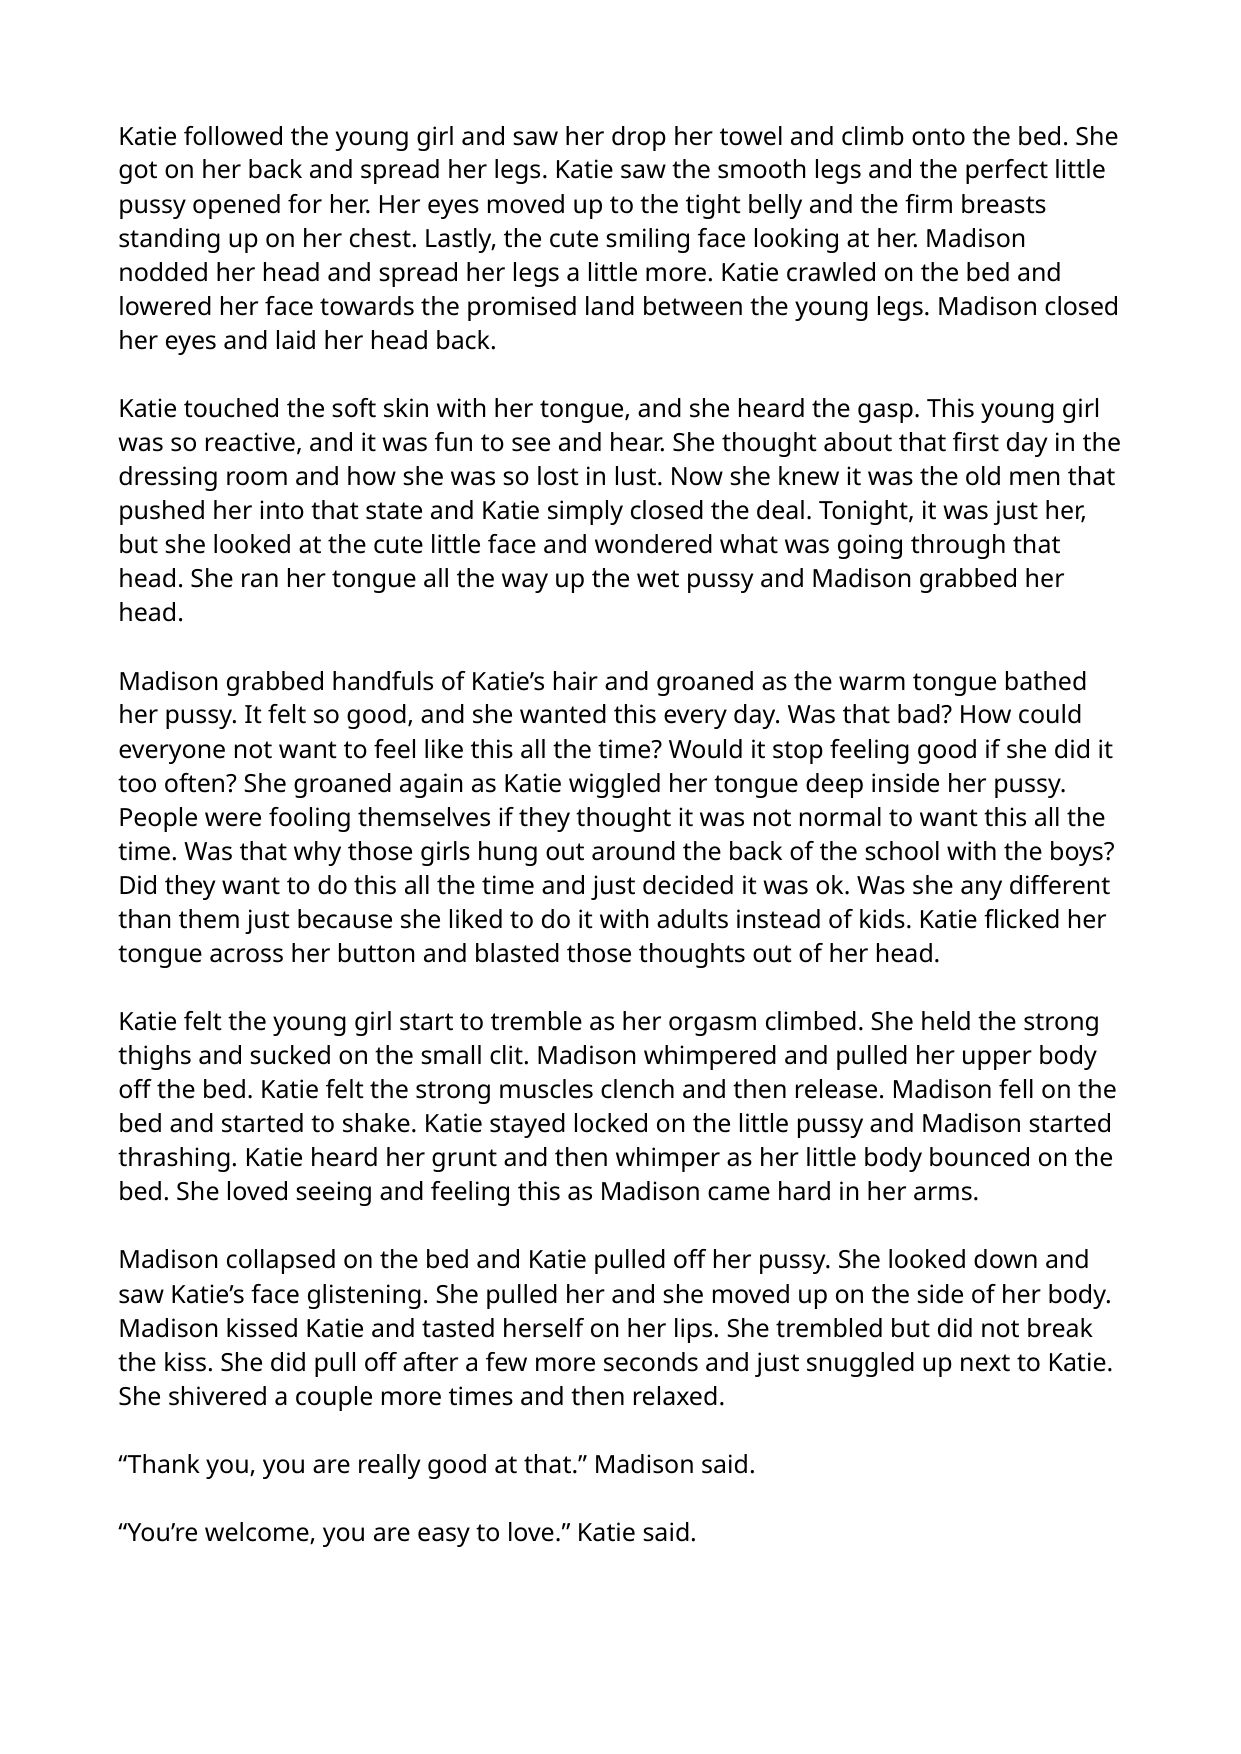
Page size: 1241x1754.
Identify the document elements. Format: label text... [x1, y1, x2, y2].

text Katie felt the young girl start to tremble as her orgasm climbed. She held the strong thighs and sucked on the small clit. Madison whimpered and pulled her upper body off the bed. Katie felt the strong muscles clench and then release. Madison fell on the bed and started to shake. Katie stayed locked on the little pussy and Madison started thrashing. Katie heard her grunt and then whimper as her little body bounced on the bed. She loved seeing and feeling this as Madison came hard in her arms. [118, 1004, 1122, 1208]
text Madison collapsed on the bed and Katie pulled off her pussy. She looked down and saw Katie’s face glistening. She pulled her and she moved up on the side of her body. Madison kissed Katie and tasted herself on her lips. She trembled but did not break the kiss. She did pull off after a few more seconds and just snuggled up next to Katie. She shivered a couple more times and then relaxed. [118, 1242, 1122, 1412]
text Katie followed the young girl and saw her drop her towel and climb onto the bed. She got on her back and spread her legs. Katie saw the smooth legs and the perfect little pussy opened for her. Her eyes moved up to the tight belly and the firm breasts standing up on her chest. Lastly, the cute smiling face looking at her. Madison nodded her head and spread her legs a little more. Katie crawled on the bed and lowered her face towards the promised land between the young legs. Madison closed her eyes and laid her head back. [118, 118, 1122, 357]
text Madison grabbed handfuls of Katie’s hair and groaned as the warm tongue bathed her pussy. It felt so good, and she wanted this every day. Was that bad? How could everyone not want to feel like this all the time? Would it stop feeling good if she did it too often? She groaned again as Katie wiggled her tongue deep inside her pussy. People were fooling themselves if they thought it was not normal to want this all the time. Was that why those girls hung out around the back of the school with the boys? Did they want to do this all the time and just decided it was ok. Was she any different than them just because she liked to do it with adults instead of kids. Katie flicked her tongue across her button and blasted those thoughts out of her head. [118, 663, 1122, 970]
text “Thank you, you are really good at that.” Madison said. [118, 1447, 1122, 1481]
text “You’re welcome, you are easy to love.” Katie said. [118, 1515, 1122, 1549]
text Katie touched the soft skin with her tongue, and she heard the gasp. This young girl was so reactive, and it was fun to see and hear. She thought about that first day in the dressing room and how she was so lost in lust. Now she knew it was the old men that pushed her into that state and Katie simply closed the deal. Tonight, it was just her, but she looked at the cute little face and wondered what was going through that head. She ran her tongue all the way up the wet pussy and Madison grabbed her head. [118, 391, 1122, 629]
